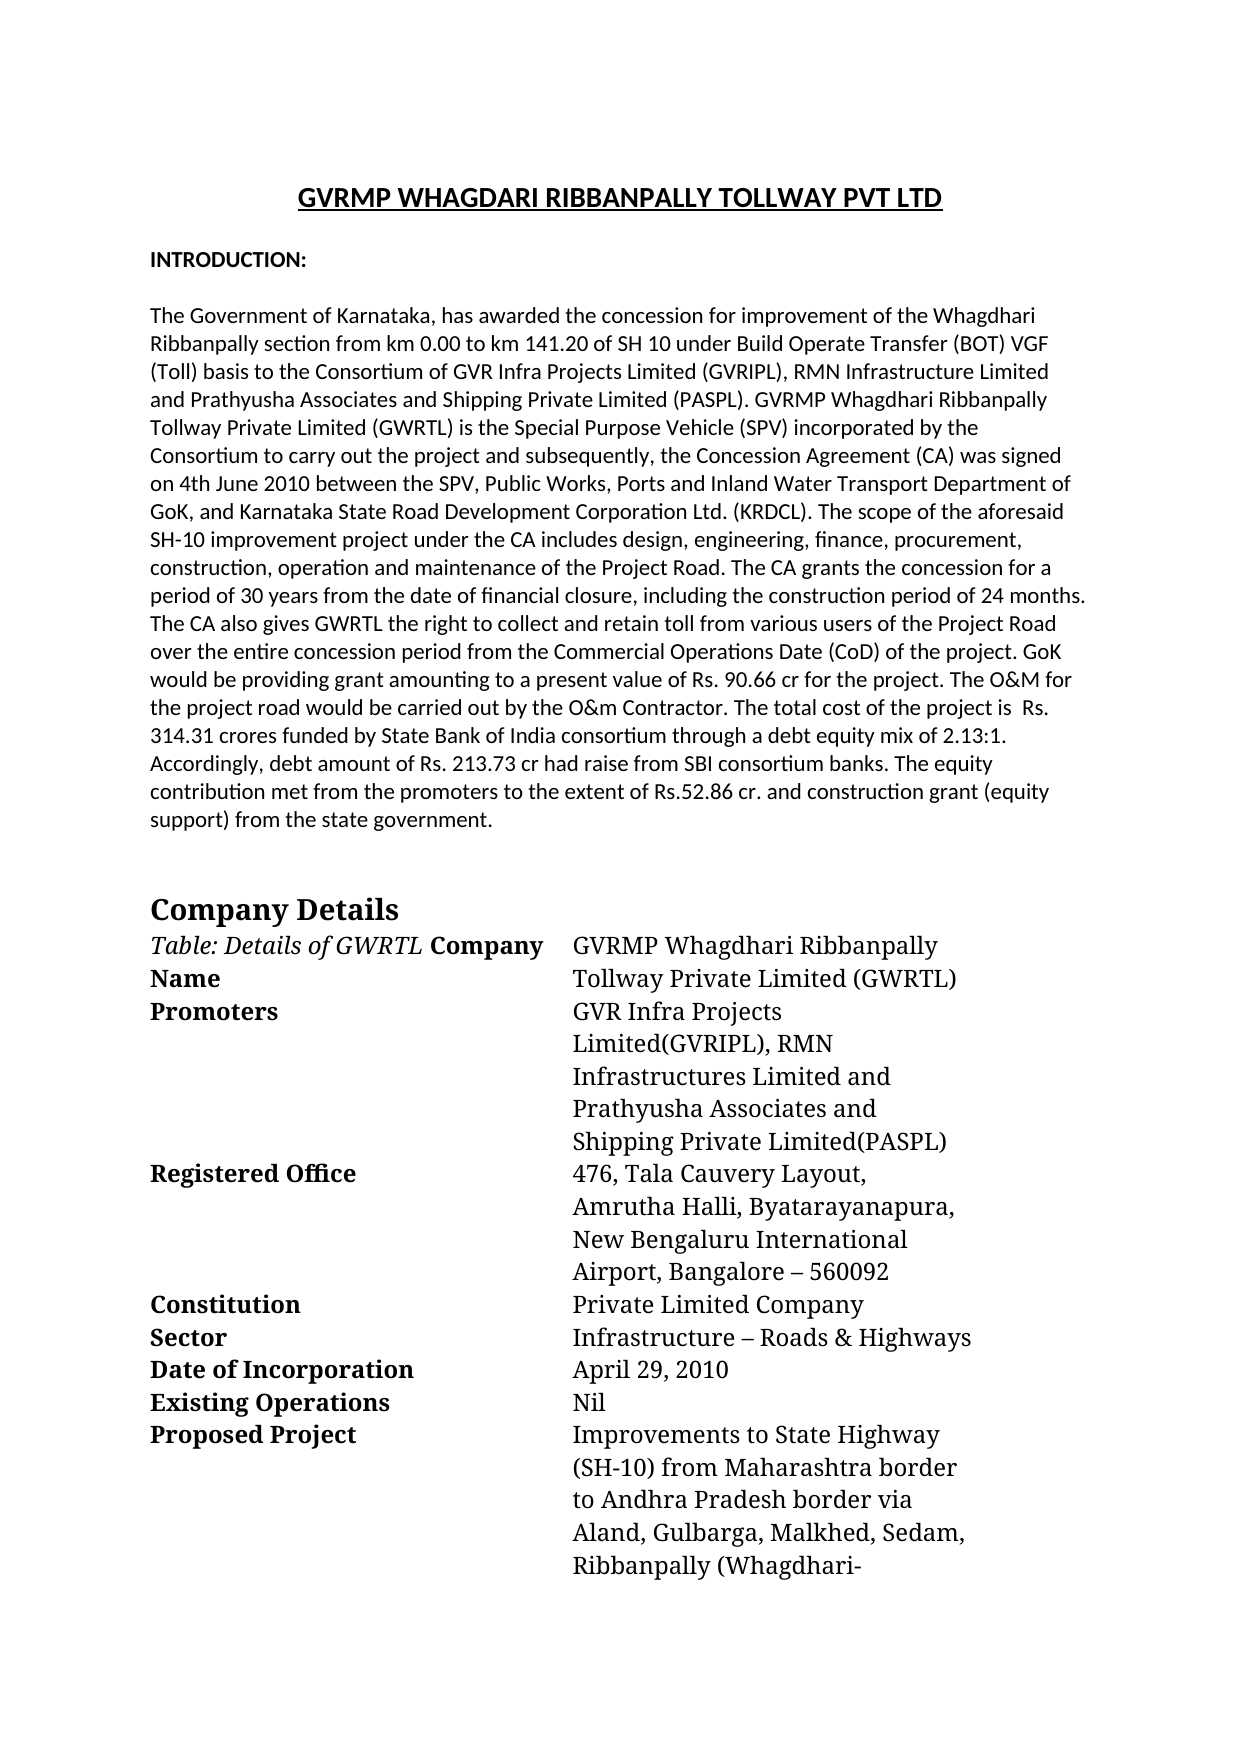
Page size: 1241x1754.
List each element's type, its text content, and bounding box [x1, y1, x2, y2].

table_cell Constitution [139, 1288, 561, 1320]
table_cell Existing Operations [139, 1386, 561, 1418]
table_header GVRMP Whagdhari Ribbanpally Tollway Private Limited (GWRTL) [561, 929, 983, 994]
table_cell Sector [139, 1320, 561, 1353]
text Company Details [150, 889, 1090, 929]
table_cell Private Limited Company [561, 1288, 983, 1320]
text INTRODUCTION: [150, 245, 1090, 273]
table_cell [561, 1418, 983, 1581]
table_cell 476, Tala Cauvery Layout, Amrutha Halli, Byatarayanapura, New Bengaluru International Airport, Bangalore – 560092 [561, 1157, 983, 1288]
table_cell Date of Incorporation [139, 1353, 561, 1386]
text The Government of Karnataka, has awarded the concession for improvement of the Whagdhari Ribbanpally section from km 0.00 to km 141.20 of SH 10 under Build Operate Transfer (BOT) VGF (Toll) basis to the Consortium of GVR Infra Projects Limited (GVRIPL), RMN Infrastructure Limited and Prathyusha Associates and Shipping Private Limited (PASPL). GVRMP Whagdhari Ribbanpally Tollway Private Limited (GWRTL) is the Special Purpose Vehicle (SPV) incorporated by the Consortium to carry out the project and subsequently, the Concession Agreement (CA) was signed on 4th June 2010 between the SPV, Public Works, Ports and Inland Water Transport Department of GoK, and Karnataka State Road Development Corporation Ltd. (KRDCL). The scope of the aforesaid SH-10 improvement project under the CA includes design, engineering, finance, procurement, construction, operation and maintenance of the Project Road. The CA grants the concession for a period of 30 years from the date of financial closure, including the construction period of 24 months. The CA also gives GWRTL the right to collect and retain toll from various users of the Project Road over the entire concession period from the Commercial Operations Date (CoD) of the project. GoK would be providing grant amounting to a present value of Rs. 90.66 cr for the project. The O&M for the project road would be carried out by the O&m Contractor. The total cost of the project is Rs. 314.31 crores funded by State Bank of India consortium through a debt equity mix of 2.13:1. Accordingly, debt amount of Rs. 213.73 cr had raise from SBI consortium banks. The equity contribution met from the promoters to the extent of Rs.52.86 cr. and construction grant (equity support) from the state government. [150, 301, 1090, 833]
table_cell Infrastructure – Roads & Highways [561, 1320, 983, 1353]
text GVRMP WHAGDARI RIBBANPALLY TOLLWAY PVT LTD [150, 179, 1090, 214]
table_cell Proposed Project [139, 1418, 561, 1581]
table_header Table: Details of GWRTL Company Name [139, 929, 561, 994]
table_cell Promoters [139, 994, 561, 1157]
table_cell GVR Infra Projects Limited(GVRIPL), RMN Infrastructures Limited and Prathyusha Associates and Shipping Private Limited(PASPL) [561, 994, 983, 1157]
table_cell Registered Office [139, 1157, 561, 1288]
table_cell Nil [561, 1386, 983, 1418]
table_cell April 29, 2010 [561, 1353, 983, 1386]
